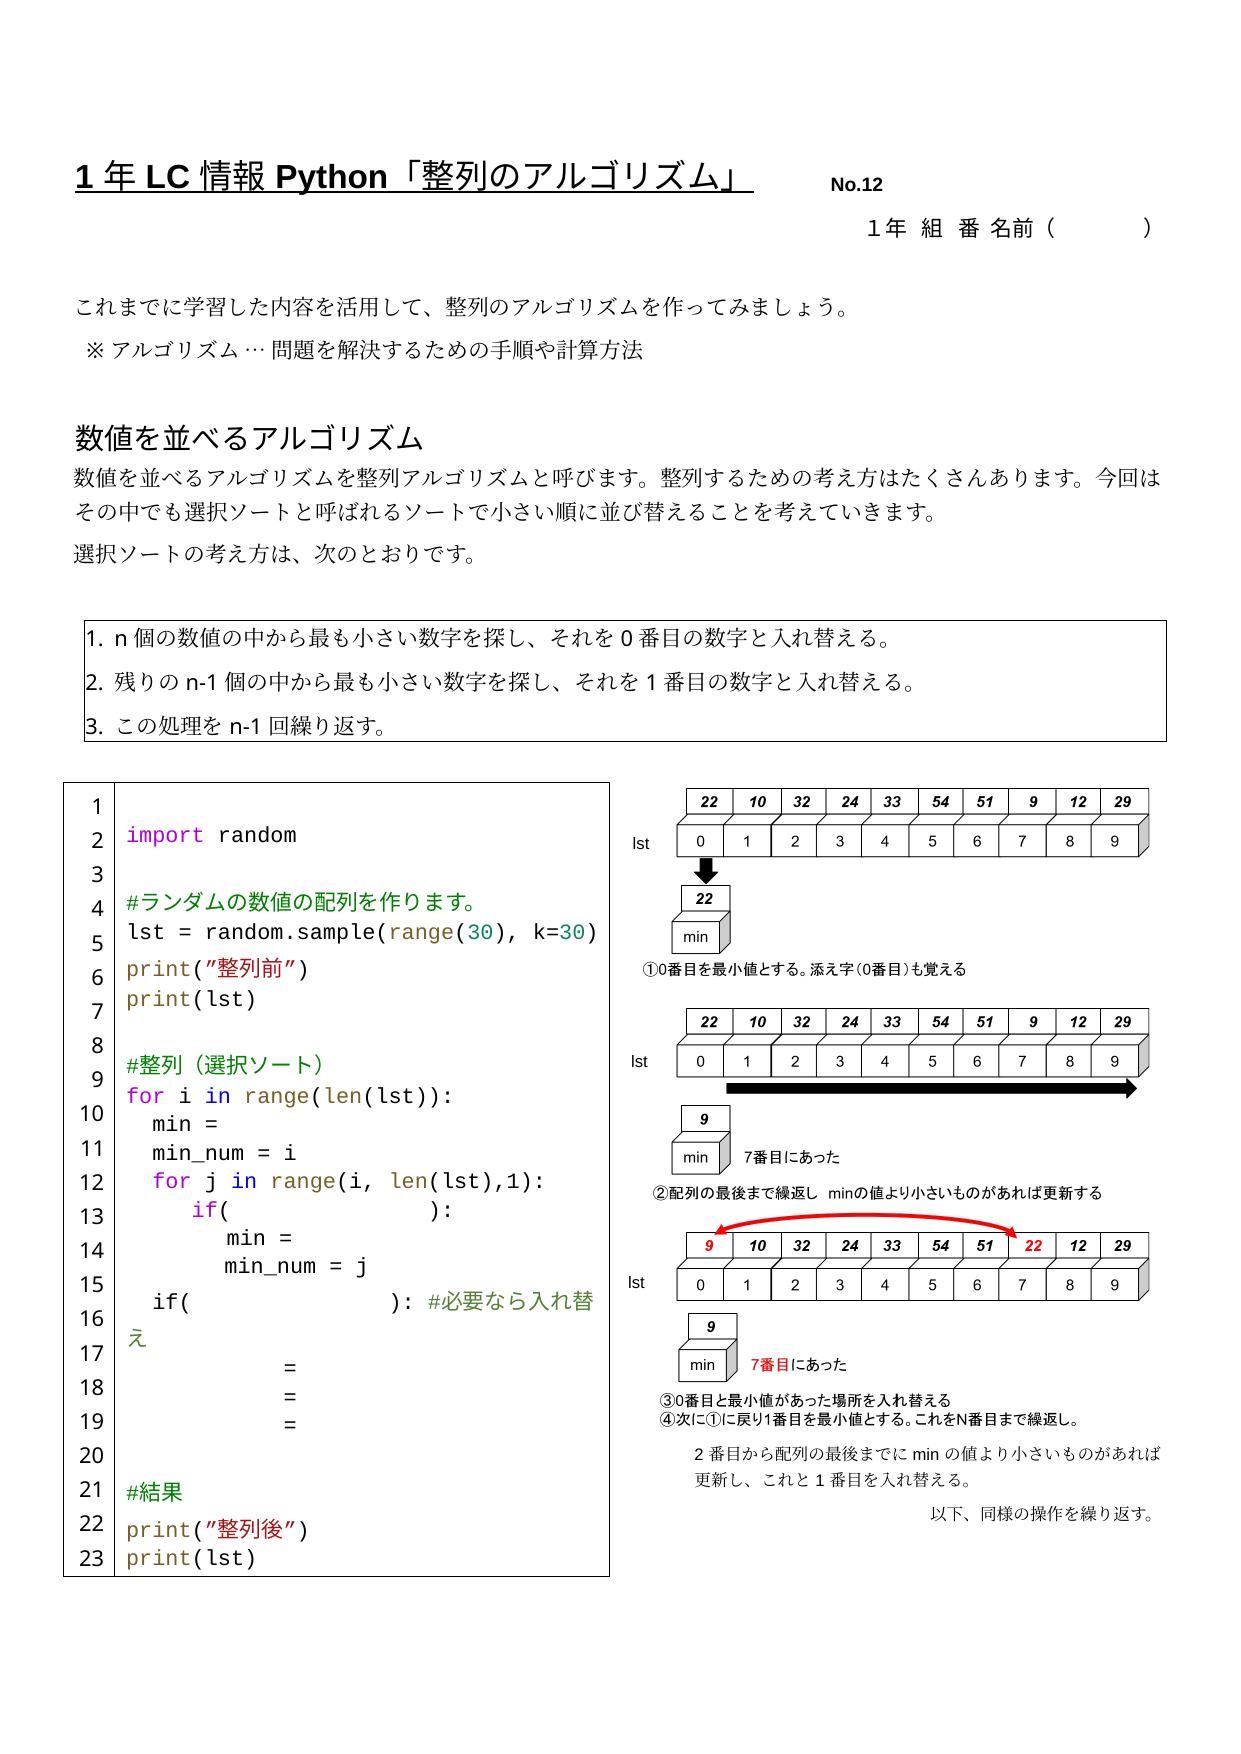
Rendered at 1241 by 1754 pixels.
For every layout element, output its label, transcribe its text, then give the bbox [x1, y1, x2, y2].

text 以下、同様の操作を繰り返す。 [610, 1501, 1166, 1525]
subtitle 数値を並べるアルゴリズム [75, 415, 1166, 458]
picture [642, 787, 1150, 834]
text lst [610, 1273, 1166, 1292]
text 2 番目から配列の最後までに min の値より小さいものがあれば更新し、これと 1 番目を入れ替える。 [694, 1441, 1166, 1492]
text １年 組 番 名前（ ） [75, 211, 1165, 242]
picture [642, 853, 1150, 1051]
text 1 年 LC 情報 Python「整列のアルゴリズム」 No.12 [75, 150, 1166, 198]
text 数値を並べるアルゴリズムを整列アルゴリズムと呼びます。整列するための考え方はたくさんあります。今回はその中でも選択ソートと呼ばれるソートで小さい順に並び替えることを考えていきます。 [73, 461, 1166, 527]
text ※ アルゴリズム … 問題を解決するための手順や計算方法 [86, 333, 1166, 364]
table_header 1 2 3 4 5 6 7 8 9 10 11 12 13 14 15 16 17 18 19 20 21 22 23 [64, 783, 114, 1576]
list n 個の数値の中から最も小さい数字を探し、それを 0 番目の数字と入れ替える。 [85, 621, 1166, 653]
picture [642, 1292, 1150, 1427]
text lst [610, 834, 1166, 853]
text 選択ソートの考え方は、次のとおりです。 [73, 538, 1166, 569]
text lst [610, 1051, 1166, 1071]
list この処理を n-1 回繰り返す。 [85, 708, 1166, 741]
table_header import random #ランダムの数値の配列を作ります。 lst = random.sample(range(30), k=30) print(”整列前”) print(lst) #整列（選択ソート） for i in range(len(lst)): min = min_num = i for j in range(i, len(lst),1): if( ): min = min_num = j if( ): #必要なら入れ替え = = = #結果 print(”整列後”) print(lst) [115, 783, 609, 1576]
picture [642, 1071, 1150, 1273]
text これまでに学習した内容を活用して、整列のアルゴリズムを作ってみましょう。 [73, 290, 1166, 322]
list 残りの n-1 個の中から最も小さい数字を探し、それを 1 番目の数字と入れ替える。 [85, 664, 1166, 697]
